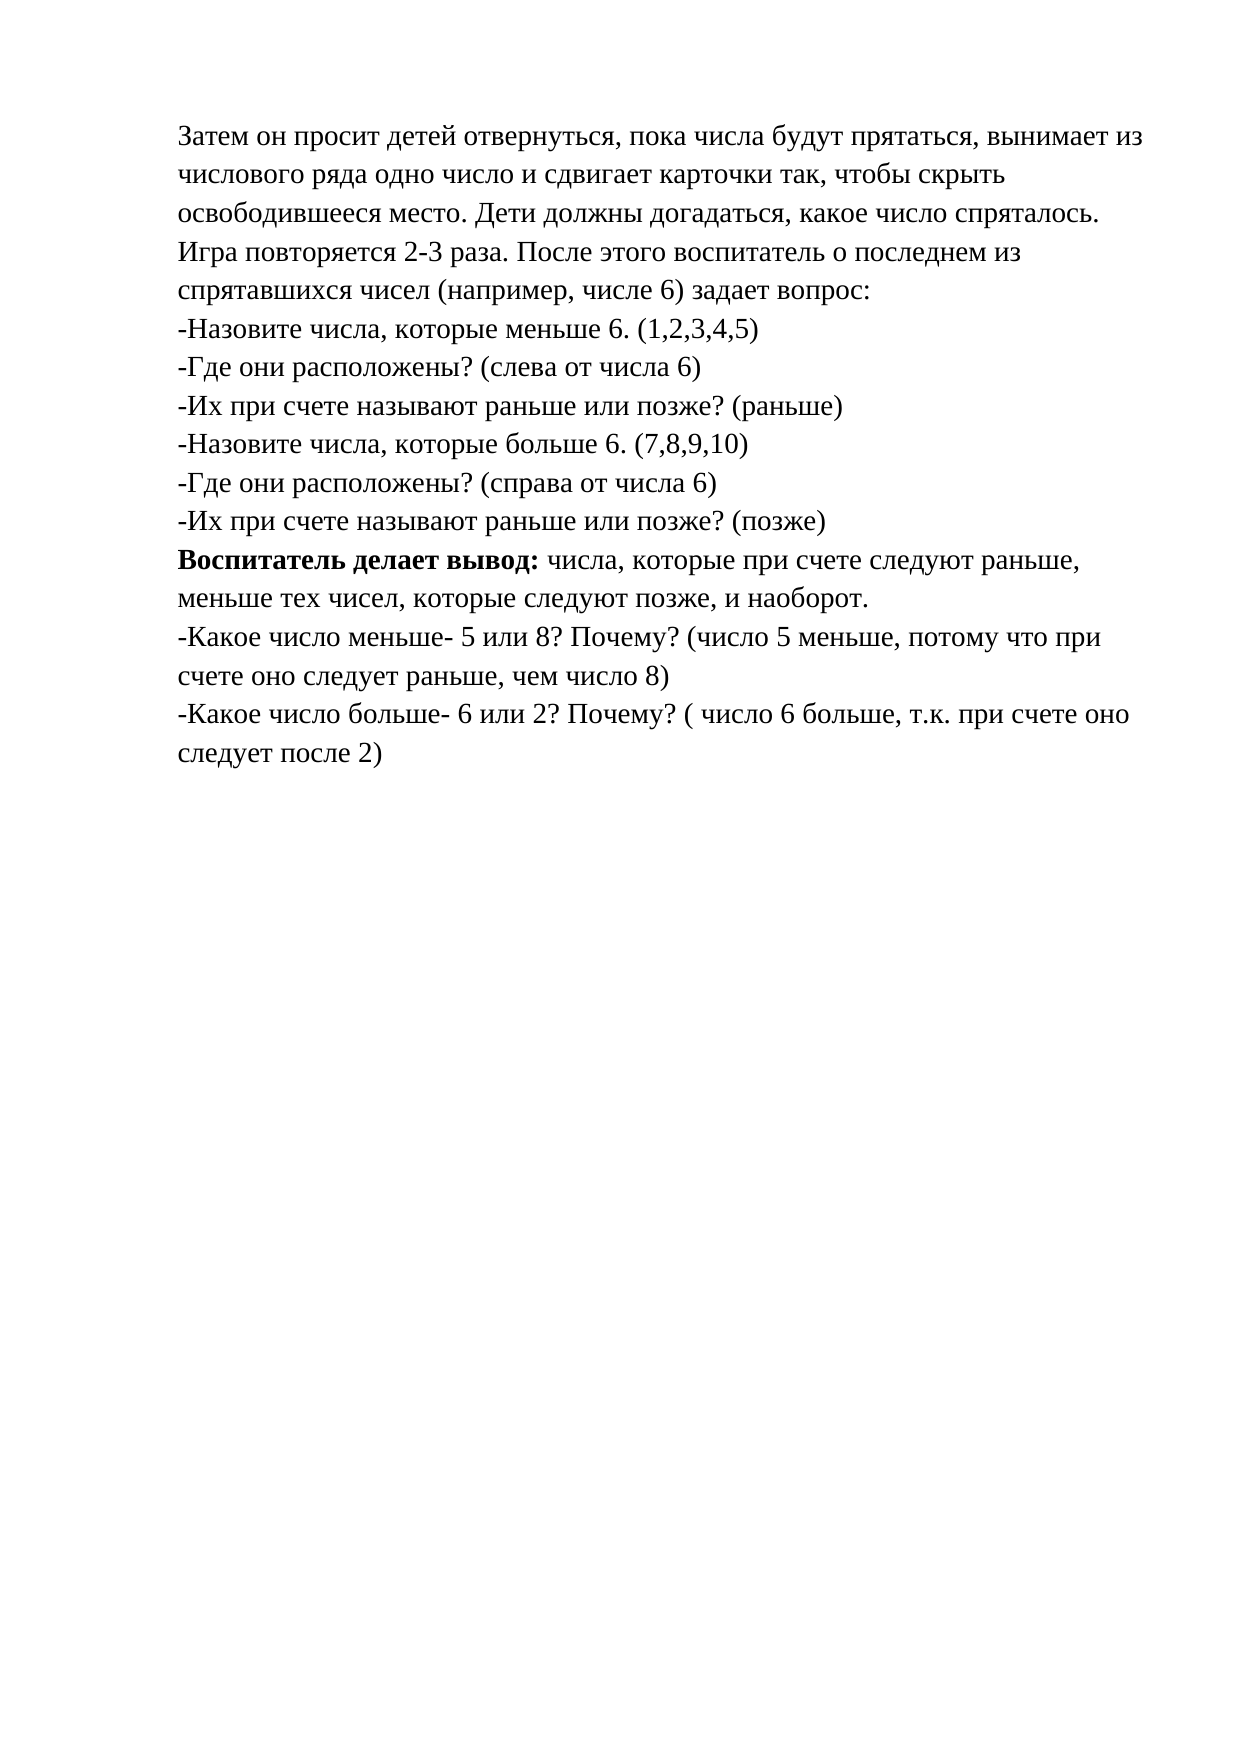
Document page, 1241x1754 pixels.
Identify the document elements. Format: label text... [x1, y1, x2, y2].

text -Их при счете называют раньше или позже? (позже) [177, 503, 1152, 537]
text -Какое число больше- 6 или 2? Почему? ( число 6 больше, т.к. при счете оно следует после 2) [177, 696, 1152, 768]
text -Назовите числа, которые меньше 6. (1,2,3,4,5) [177, 311, 1152, 344]
text Затем он просит детей отвернуться, пока числа будут прятаться, вынимает из числового ряда одно число и сдвигает карточки так, чтобы скрыть освободившееся место. Дети должны догадаться, какое число спряталось. [177, 118, 1152, 229]
text -Где они расположены? (слева от числа 6) [177, 349, 1152, 383]
text -Где они расположены? (справа от числа 6) [177, 465, 1152, 498]
text -Назовите числа, которые больше 6. (7,8,9,10) [177, 426, 1152, 460]
text -Какое число меньше- 5 или 8? Почему? (число 5 меньше, потому что при счете оно следует раньше, чем число 8) [177, 619, 1152, 691]
text Игра повторяется 2-3 раза. После этого воспитатель о последнем из спрятавшихся чисел (например, числе 6) задает вопрос: [177, 234, 1152, 306]
text Воспитатель делает вывод: числа, которые при счете следуют раньше, меньше тех чисел, которые следуют позже, и наоборот. [177, 542, 1152, 614]
text -Их при счете называют раньше или позже? (раньше) [177, 388, 1152, 421]
